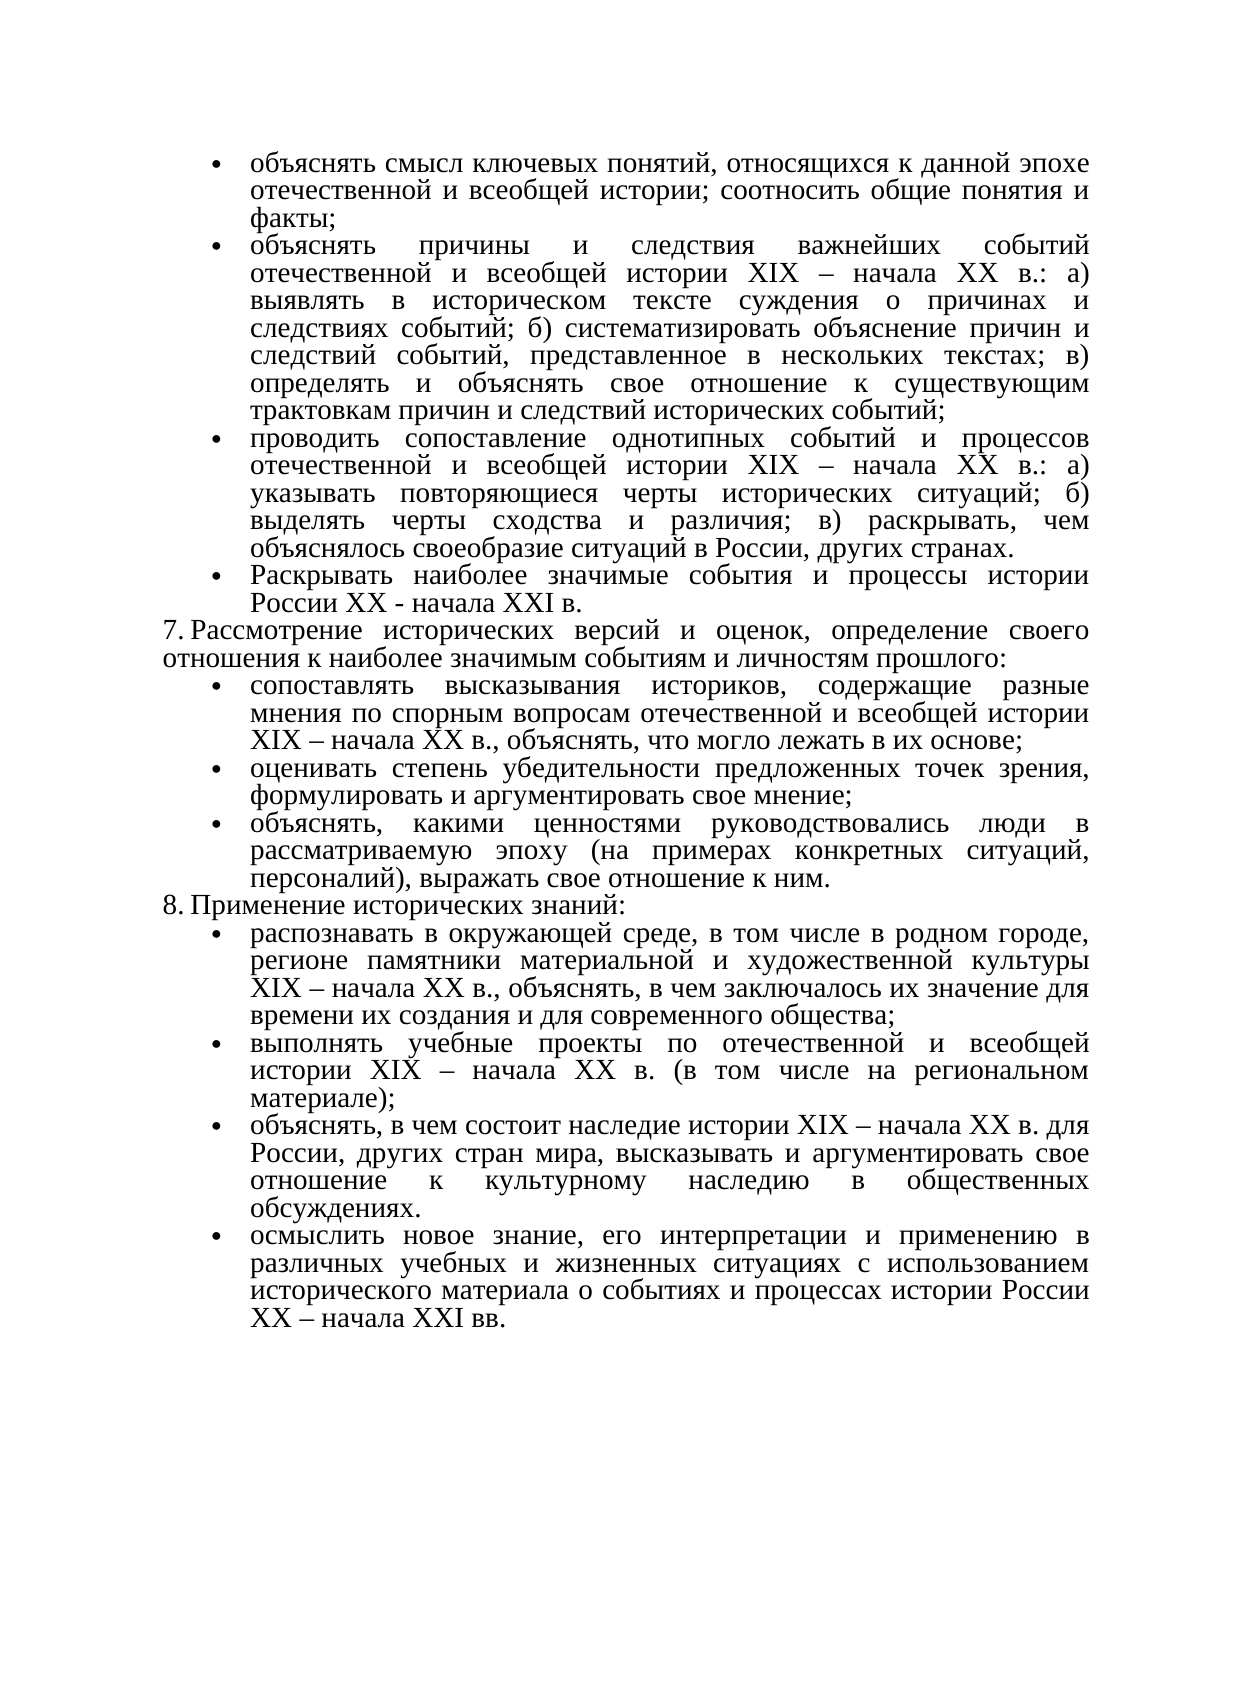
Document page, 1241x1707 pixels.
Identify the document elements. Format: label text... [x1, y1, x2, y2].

list распознавать в окружающей среде, в том числе в родном городе, регионе памятники материальной и художественной культуры XIX – начала ХХ в., объяснять, в чем заключалось их значение для времени их создания и для современного общества; [212, 920, 1090, 1030]
list осмыслить новое знание, его интерпретации и применению в различных учебных и жизненных ситуациях с использованием исторического материала о событиях и процессах истории России XX – начала ХХI вв. [212, 1222, 1090, 1332]
text 8. Применение исторических знаний: [162, 892, 1090, 920]
list сопоставлять высказывания историков, содержащие разные мнения по спорным вопросам отечественной и всеобщей истории XIX – начала XX в., объяснять, что могло лежать в их основе; [212, 672, 1090, 755]
list объяснять причины и следствия важнейших событий отечественной и всеобщей истории XIX – начала XX в.: а) выявлять в историческом тексте суждения о причинах и следствиях событий; б) систематизировать объяснение причин и следствий событий, представленное в нескольких текстах; в) определять и объяснять свое отношение к существующим трактовкам причин и следствий исторических событий; [212, 232, 1090, 425]
list объяснять, какими ценностями руководствовались люди в рассматриваемую эпоху (на примерах конкретных ситуаций, персоналий), выражать свое отношение к ним. [212, 810, 1090, 892]
list выполнять учебные проекты по отечественной и всеобщей истории XIX – начала ХХ в. (в том числе на региональном материале); [212, 1030, 1090, 1112]
list проводить сопоставление однотипных событий и процессов отечественной и всеобщей истории XIX – начала XX в.: а) указывать повторяющиеся черты исторических ситуаций; б) выделять черты сходства и различия; в) раскрывать, чем объяснялось своеобразие ситуаций в России, других странах. [212, 425, 1090, 562]
list оценивать степень убедительности предложенных точек зрения, формулировать и аргументировать свое мнение; [212, 755, 1090, 810]
list объяснять смысл ключевых понятий, относящихся к данной эпохе отечественной и всеобщей истории; соотносить общие понятия и факты; [212, 150, 1090, 232]
list Раскрывать наиболее значимые события и процессы истории России XX - начала XXI в. [212, 562, 1090, 617]
text 7. Рассмотрение исторических версий и оценок, определение своего отношения к наиболее значимым событиям и личностям прошлого: [162, 617, 1090, 672]
list объяснять, в чем состоит наследие истории XIX – начала ХХ в. для России, других стран мира, высказывать и аргументировать свое отношение к культурному наследию в общественных обсуждениях. [212, 1112, 1090, 1222]
